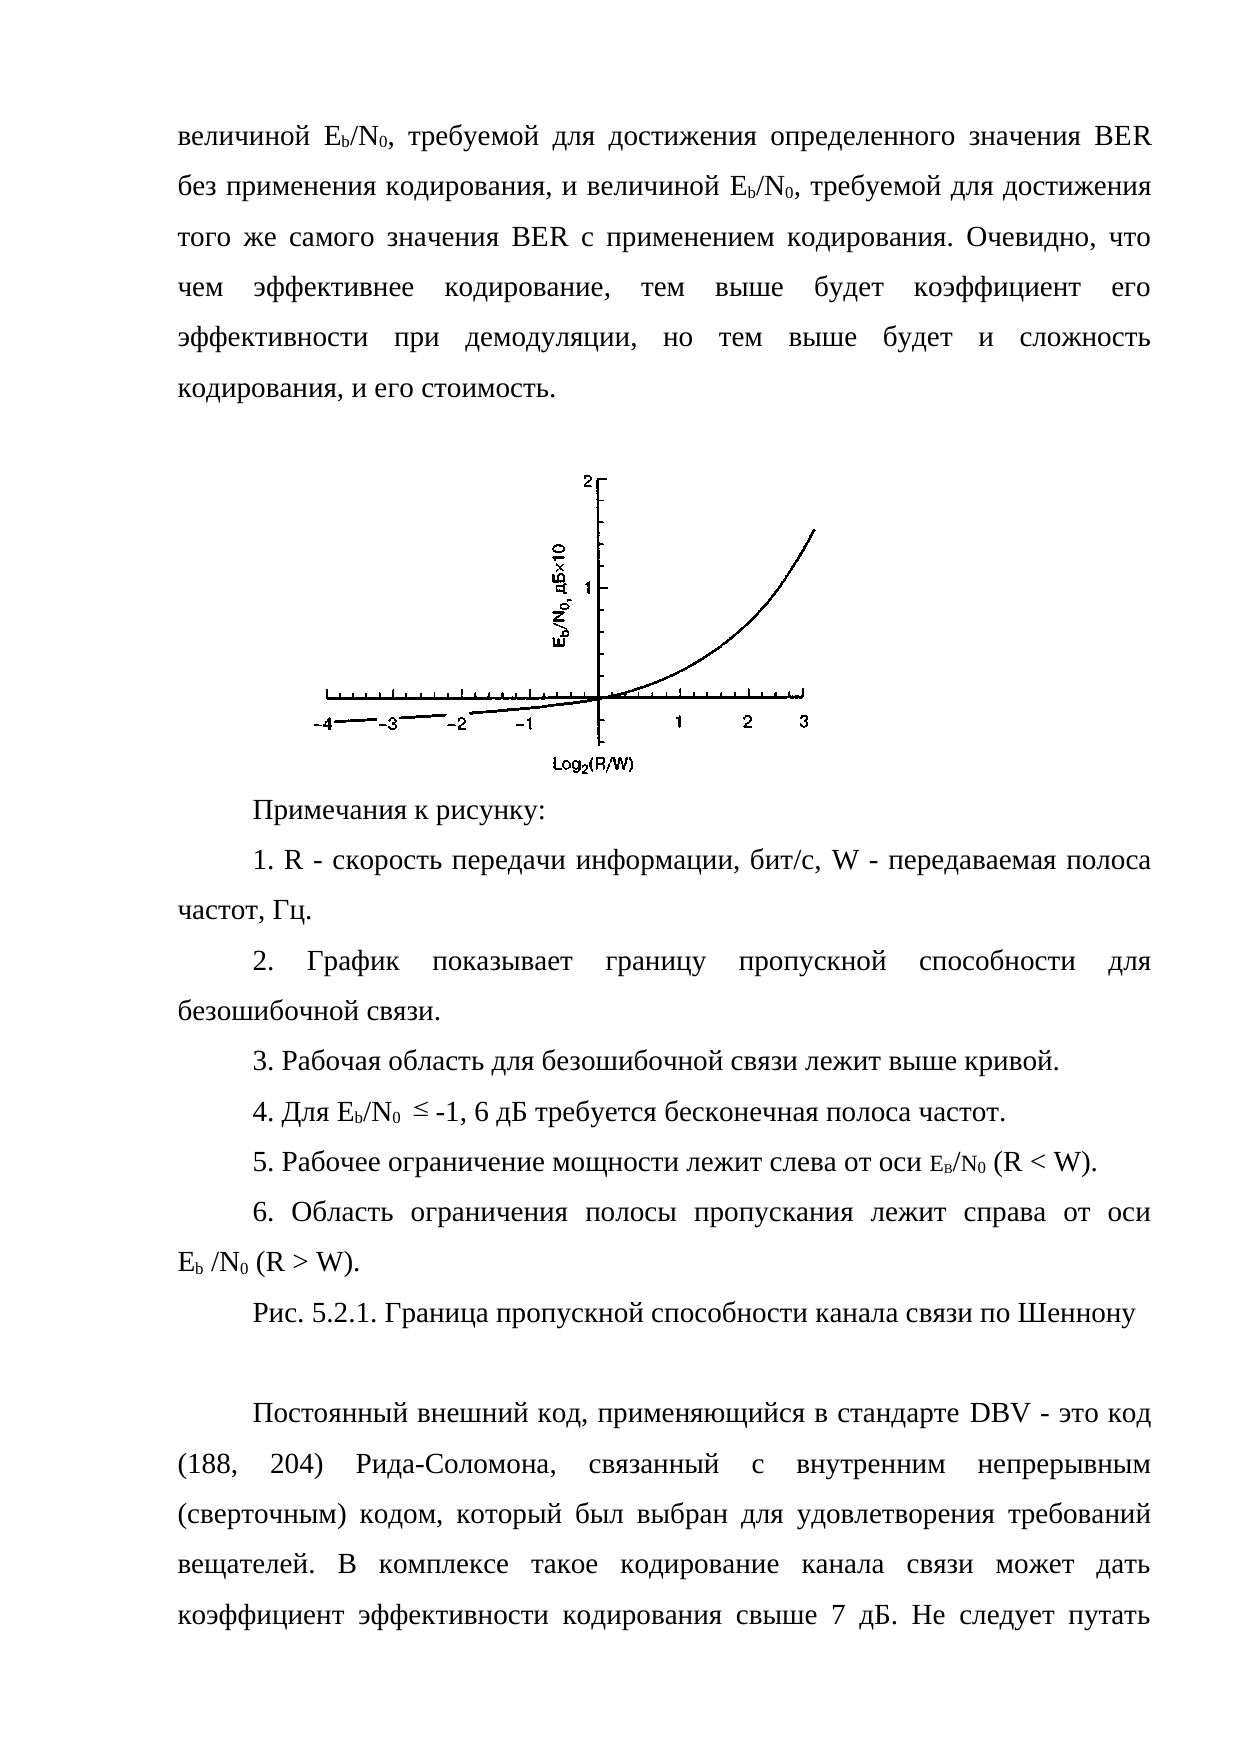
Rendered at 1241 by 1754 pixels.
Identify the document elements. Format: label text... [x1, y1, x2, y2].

picture [252, 470, 832, 780]
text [177, 1396, 1152, 1630]
text 2. График показывает границу пропускной способности для безошибочной связи. [177, 943, 1152, 1027]
text Примечания к рисунку: [177, 792, 1152, 825]
text 1. R - скорость передачи информации, бит/с, W - передаваемая полоса частот, Гц. [177, 842, 1152, 926]
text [177, 118, 1152, 403]
text 3. Рабочая область для безошибочной связи лежит выше кривой. [177, 1043, 1152, 1077]
text Рис. 5.2.1. Граница пропускной способности канала связи по Шеннону [177, 1295, 1152, 1328]
text 4. Для Eb/N0 -1, 6 дБ требуется бесконечная полоса частот. [177, 1094, 1152, 1127]
text 5. Рабочее ограничение мощности лежит слева от оси еb/n0 (R < W). [177, 1144, 1152, 1177]
text 6. Область ограничения полосы пропускания лежит справа от оси Eb /N0 (R > W). [177, 1194, 1152, 1278]
